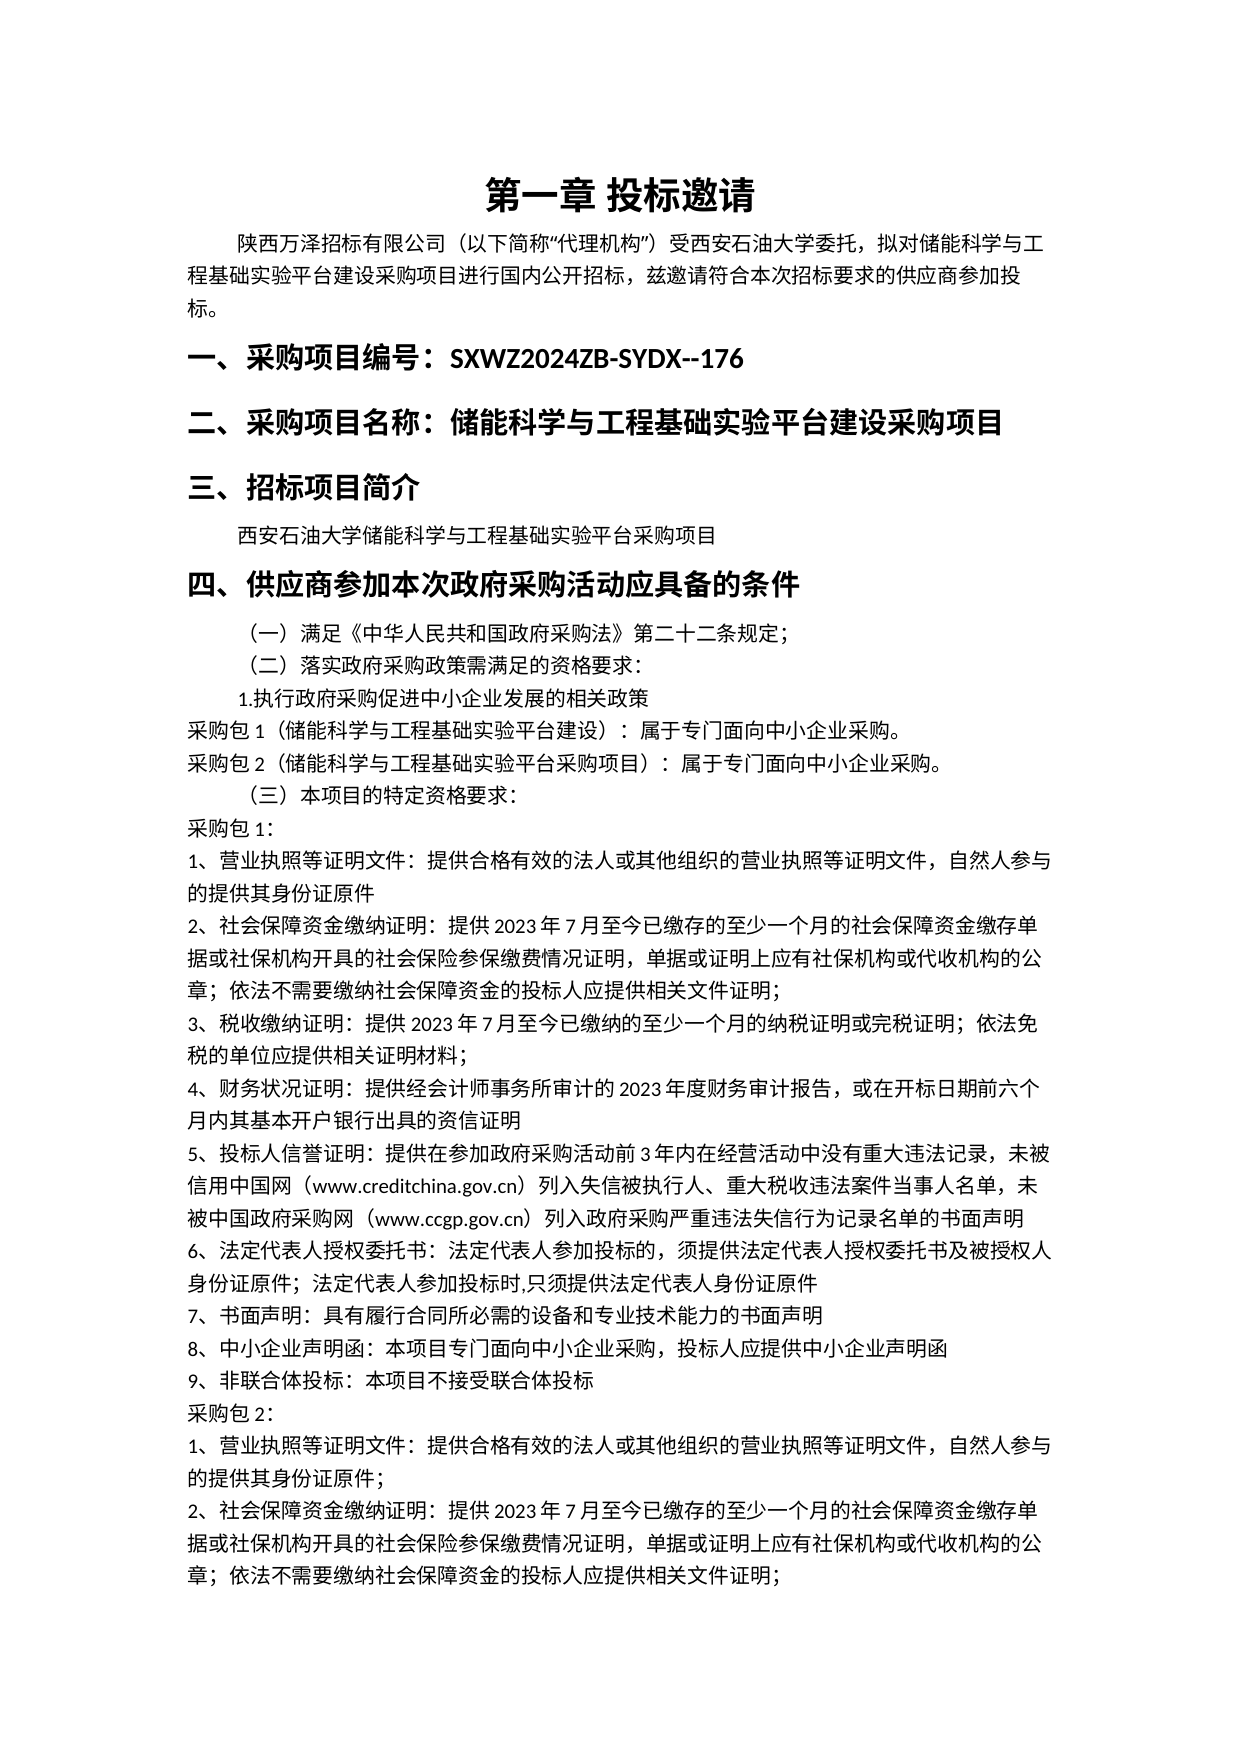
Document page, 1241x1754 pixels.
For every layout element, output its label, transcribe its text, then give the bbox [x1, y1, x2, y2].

text 2、社会保障资金缴纳证明：提供2023年7月至今已缴存的至少一个月的社会保障资金缴存单据或社保机构开具的社会保险参保缴费情况证明，单据或证明上应有社保机构或代收机构的公章；依法不需要缴纳社会保障资金的投标人应提供相关文件证明； [187, 1494, 1053, 1592]
text 一、采购项目编号：SXWZ2024ZB-SYDX--176 [187, 324, 1053, 389]
text 西安石油大学储能科学与工程基础实验平台采购项目 [187, 519, 1053, 552]
text 2、社会保障资金缴纳证明：提供2023年7月至今已缴存的至少一个月的社会保障资金缴存单据或社保机构开具的社会保险参保缴费情况证明，单据或证明上应有社保机构或代收机构的公章；依法不需要缴纳社会保障资金的投标人应提供相关文件证明； [187, 909, 1053, 1007]
text （一）满足《中华人民共和国政府采购法》第二十二条规定； [187, 617, 1053, 649]
text 6、法定代表人授权委托书：法定代表人参加投标的，须提供法定代表人授权委托书及被授权人身份证原件；法定代表人参加投标时,只须提供法定代表人身份证原件 [187, 1234, 1053, 1299]
text 采购包1： [187, 812, 1053, 844]
text 采购包2（储能科学与工程基础实验平台采购项目）：属于专门面向中小企业采购。 [187, 747, 1053, 779]
text 三、招标项目简介 [187, 454, 1053, 519]
text 采购包1（储能科学与工程基础实验平台建设）：属于专门面向中小企业采购。 [187, 714, 1053, 747]
text 5、投标人信誉证明：提供在参加政府采购活动前3年内在经营活动中没有重大违法记录，未被信用中国网（www.creditchina.gov.cn）列入失信被执行人、重大税收违法案件当事人名单，未被中国政府采购网（www.ccgp.gov.cn）列入政府采购严重违法失信行为记录名单的书面声明 [187, 1137, 1053, 1234]
text 1、营业执照等证明文件：提供合格有效的法人或其他组织的营业执照等证明文件，自然人参与的提供其身份证原件； [187, 1429, 1053, 1494]
text 1.执行政府采购促进中小企业发展的相关政策 [187, 682, 1053, 714]
text 采购包2： [187, 1397, 1053, 1429]
text 二、采购项目名称：储能科学与工程基础实验平台建设采购项目 [187, 389, 1053, 454]
text 1、营业执照等证明文件：提供合格有效的法人或其他组织的营业执照等证明文件，自然人参与的提供其身份证原件 [187, 844, 1053, 909]
text （二）落实政府采购政策需满足的资格要求： [187, 649, 1053, 682]
text 4、财务状况证明：提供经会计师事务所审计的2023年度财务审计报告，或在开标日期前六个月内其基本开户银行出具的资信证明 [187, 1072, 1053, 1137]
text 8、中小企业声明函：本项目专门面向中小企业采购，投标人应提供中小企业声明函 [187, 1332, 1053, 1364]
text 7、书面声明：具有履行合同所必需的设备和专业技术能力的书面声明 [187, 1299, 1053, 1332]
text 第一章 投标邀请 [187, 162, 1053, 227]
text （三）本项目的特定资格要求： [187, 779, 1053, 812]
text 四、供应商参加本次政府采购活动应具备的条件 [187, 552, 1053, 617]
text 9、非联合体投标：本项目不接受联合体投标 [187, 1364, 1053, 1397]
text 3、税收缴纳证明：提供2023年7月至今已缴纳的至少一个月的纳税证明或完税证明；依法免税的单位应提供相关证明材料； [187, 1007, 1053, 1072]
text 陕西万泽招标有限公司（以下简称“代理机构”）受西安石油大学委托，拟对储能科学与工程基础实验平台建设采购项目进行国内公开招标，兹邀请符合本次招标要求的供应商参加投标。 [187, 227, 1053, 324]
